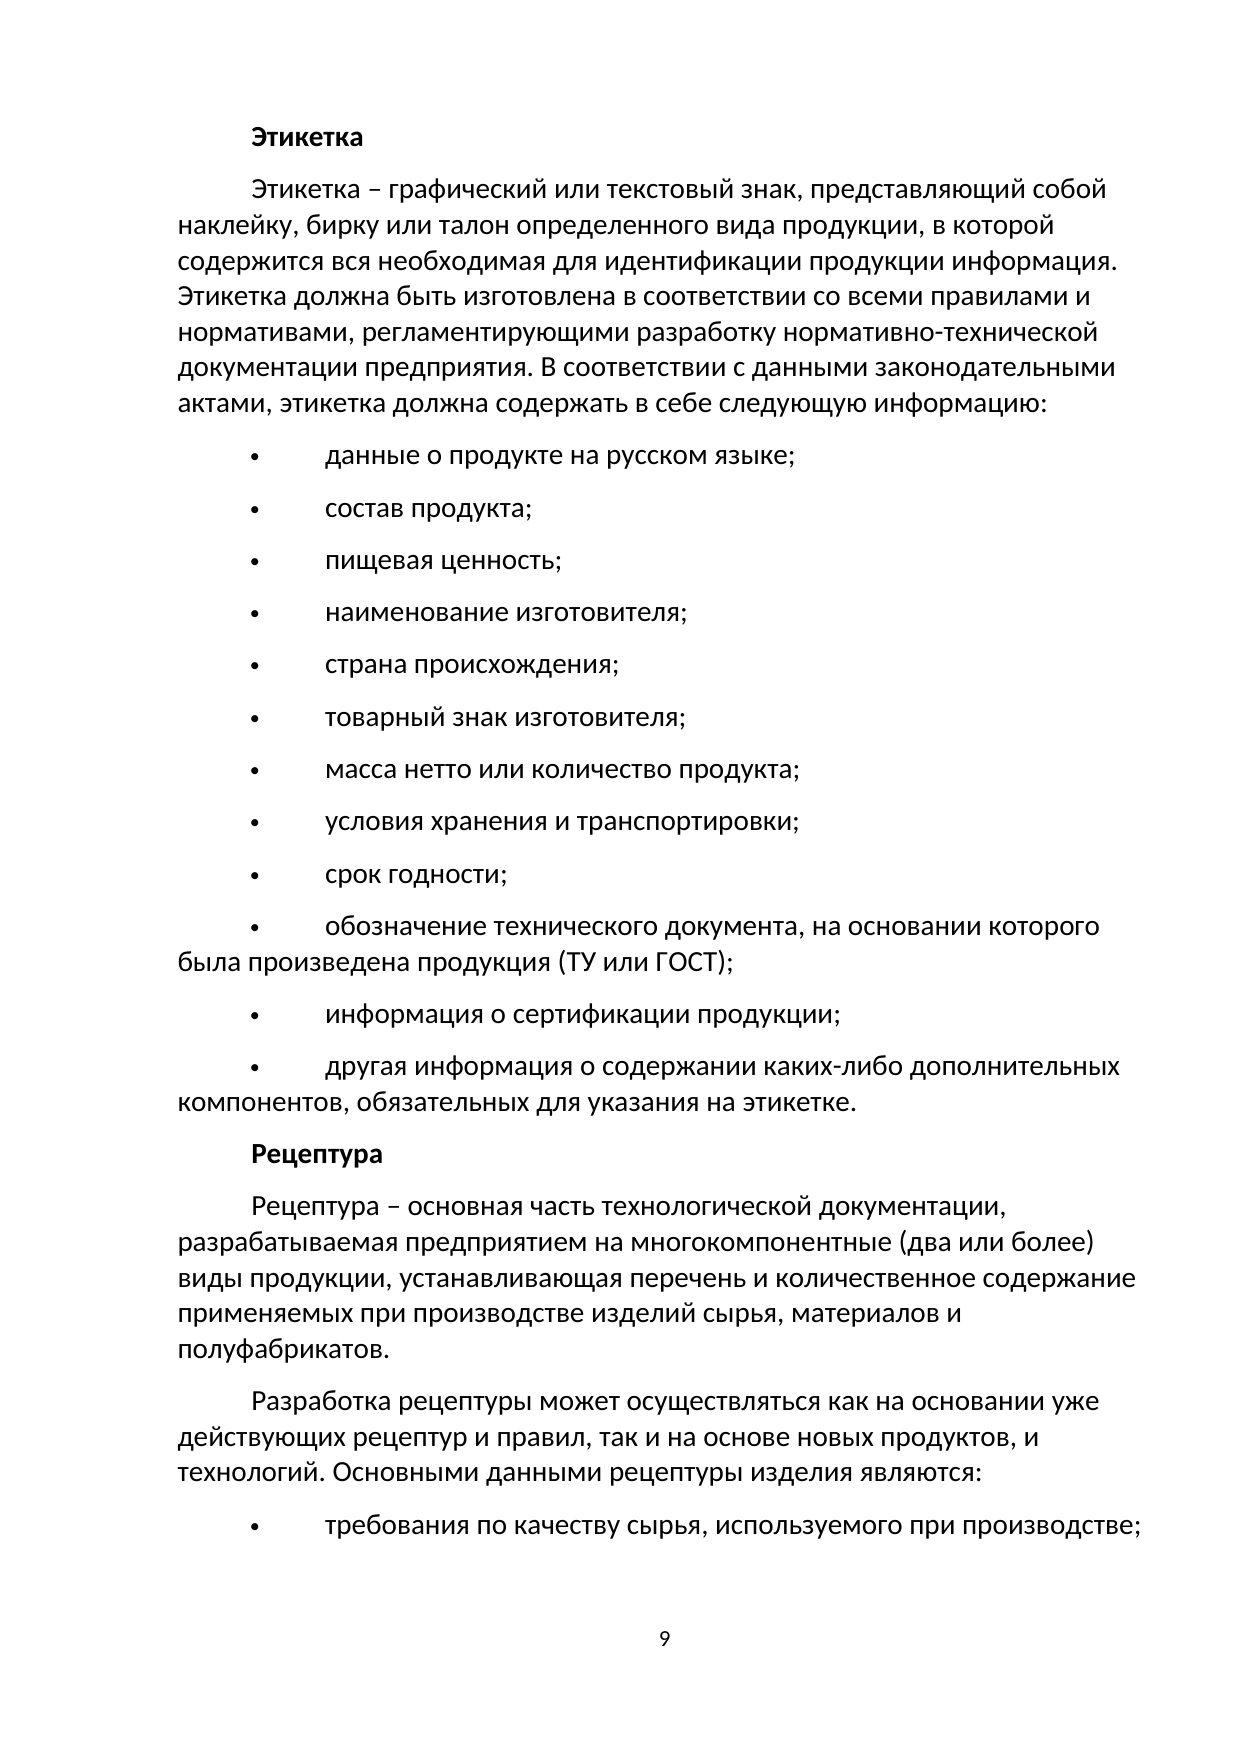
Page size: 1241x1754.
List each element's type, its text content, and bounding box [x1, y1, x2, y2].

list страна происхождения; [177, 646, 1152, 681]
text Разработка рецептуры может осуществляться как на основании уже действующих рецептур и правил, так и на основе новых продуктов, и технологий. Основными данными рецептуры изделия являются: [177, 1382, 1152, 1489]
list пищевая ценность; [177, 541, 1152, 577]
list срок годности; [177, 855, 1152, 890]
list условия хранения и транспортировки; [177, 802, 1152, 838]
list состав продукта; [177, 489, 1152, 524]
list масса нетто или количество продукта; [177, 750, 1152, 786]
list товарный знак изготовителя; [177, 698, 1152, 733]
list требования по качеству сырья, используемого при производстве; [177, 1506, 1152, 1541]
list данные о продукте на русском языке; [177, 436, 1152, 472]
text Этикетка – графический или текстовый знак, представляющий собой наклейку, бирку или талон определенного вида продукции, в которой содержится вся необходимая для идентификации продукции информация. Этикетка должна быть изготовлена в соответствии со всеми правилами и нормативами, регламентирующими разработку нормативно-технической документации предприятия. В соответствии с данными законодательными актами, этикетка должна содержать в себе следующую информацию: [177, 170, 1152, 420]
list обозначение технического документа, на основании которого была произведена продукция (ТУ или ГОСТ); [177, 907, 1152, 978]
text Рецептура – основная часть технологической документации, разрабатываемая предприятием на многокомпонентные (два или более) виды продукции, устанавливающая перечень и количественное содержание применяемых при производстве изделий сырья, материалов и полуфабрикатов. [177, 1187, 1152, 1366]
subtitle Этикетка [177, 118, 1152, 154]
subtitle Рецептура [177, 1135, 1152, 1171]
list информация о сертификации продукции; [177, 995, 1152, 1031]
list другая информация о содержании каких-либо дополнительных компонентов, обязательных для указания на этикетке. [177, 1047, 1152, 1118]
list наименование изготовителя; [177, 593, 1152, 629]
